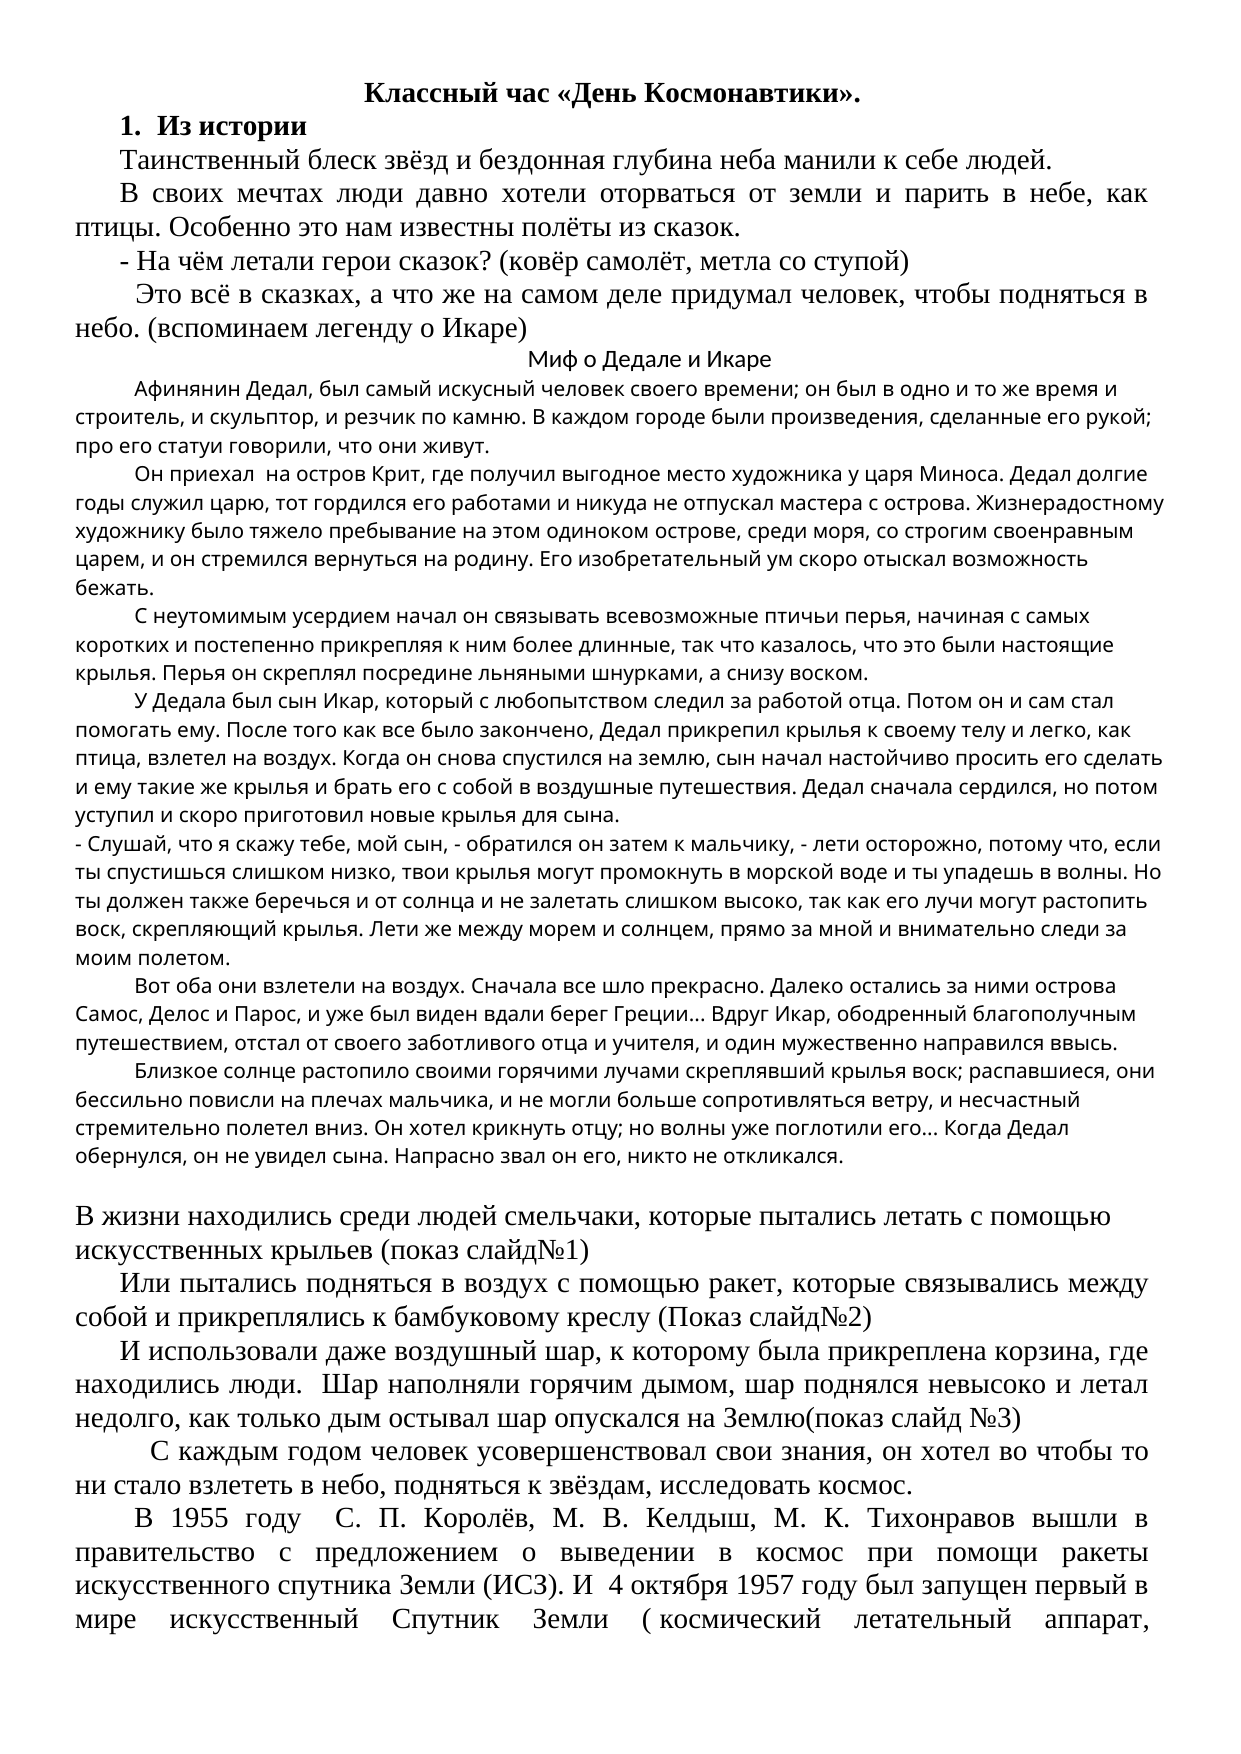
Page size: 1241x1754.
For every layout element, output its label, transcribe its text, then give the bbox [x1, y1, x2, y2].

text С неутомимым усердием начал он связывать всевозможные птичьи перья, начиная с самых коротких и постепенно прикрепляя к ним более длинные, так что казалось, что это были настоящие крылья. Перья он скреплял посредине льняными шнурками, а снизу воском. [75, 601, 1165, 687]
text Он приехал на остров Крит, где получил выгодное место художника у царя Миноса. Дедал долгие годы служил царю, тот гордился его работами и никуда не отпускал мастера с острова. Жизнерадостному художнику было тяжело пребывание на этом одиноком острове, среди моря, со строгим своенравным царем, и он стремился вернуться на родину. Его изобретательный ум скоро отыскал возможность бежать. [75, 459, 1165, 601]
text Таинственный блеск звёзд и бездонная глубина неба манили к себе людей. [75, 142, 1149, 176]
text Вот оба они взлетели на воздух. Сначала все шло прекрасно. Далеко остались за ними острова Самос, Делос и Парос, и уже был виден вдали берег Греции... Вдруг Икар, ободренный благополучным путешествием, отстал от своего заботливого отца и учителя, и один мужественно направился ввысь. [75, 971, 1165, 1056]
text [75, 1500, 1149, 1634]
list Из истории [119, 108, 1149, 142]
text Или пытались подняться в воздух с помощью ракет, которые связывались между собой и прикреплялись к бамбуковому креслу (Показ слайд№2) [75, 1266, 1149, 1333]
text С каждым годом человек усовершенствовал свои знания, он хотел во чтобы то ни стало взлететь в небо, подняться к звёздам, исследовать космос. [75, 1433, 1149, 1500]
text У Дедала был сын Икар, который с любопытством следил за работой отца. Потом он и сам стал помогать ему. После того как все было закончено, Дедал прикрепил крылья к своему телу и легко, как птица, взлетел на воздух. Когда он снова спустился на землю, сын начал настойчиво просить его сделать и ему такие же крылья и брать его с собой в воздушные путешествия. Дедал сначала сердился, но потом уступил и скоро приготовил новые крылья для сына. - Слушай, что я скажу тебе, мой сын, - обратился он затем к мальчику, - лети осторожно, потому что, если ты спустишься слишком низко, твои крылья могут промокнуть в морской воде и ты упадешь в волны. Но ты должен также беречься и от солнца и не залетать слишком высоко, так как его лучи могут растопить воск, скрепляющий крылья. Лети же между морем и солнцем, прямо за мной и внимательно следи за моим полетом. [75, 687, 1165, 971]
text Миф о Дедале и Икаре [75, 343, 1165, 374]
text В своих мечтах люди давно хотели оторваться от земли и парить в небе, как птицы. Особенно это нам известны полёты из сказок. [75, 176, 1149, 243]
text Классный час «День Космонавтики». [75, 75, 1149, 108]
text Афинянин Дедал, был самый искусный человек своего времени; он был в одно и то же время и строитель, и скульптор, и резчик по камню. В каждом городе были произведения, сделанные его рукой; про его статуи говорили, что они живут. [75, 374, 1165, 459]
text И использовали даже воздушный шар, к которому была прикреплена корзина, где находились люди. Шар наполняли горячим дымом, шар поднялся невысоко и летал недолго, как только дым остывал шар опускался на Землю(показ слайд №3) [75, 1333, 1149, 1433]
text Это всё в сказках, а что же на самом деле придумал человек, чтобы подняться в небо. (вспоминаем легенду о Икаре) [75, 276, 1149, 343]
text - На чём летали герои сказок? (ковёр самолёт, метла со ступой) [75, 243, 1149, 276]
text Близкое солнце растопило своими горячими лучами скреплявший крылья воск; распавшиеся, они бессильно повисли на плечах мальчика, и не могли больше сопротивляться ветру, и несчастный стремительно полетел вниз. Он хотел крикнуть отцу; но волны уже поглотили его... Когда Дедал обернулся, он не увидел сына. Напрасно звал он его, никто не откликался. В жизни находились среди людей смельчаки, которые пытались летать с помощью искусственных крыльев (показ слайд№1) [75, 1056, 1165, 1266]
